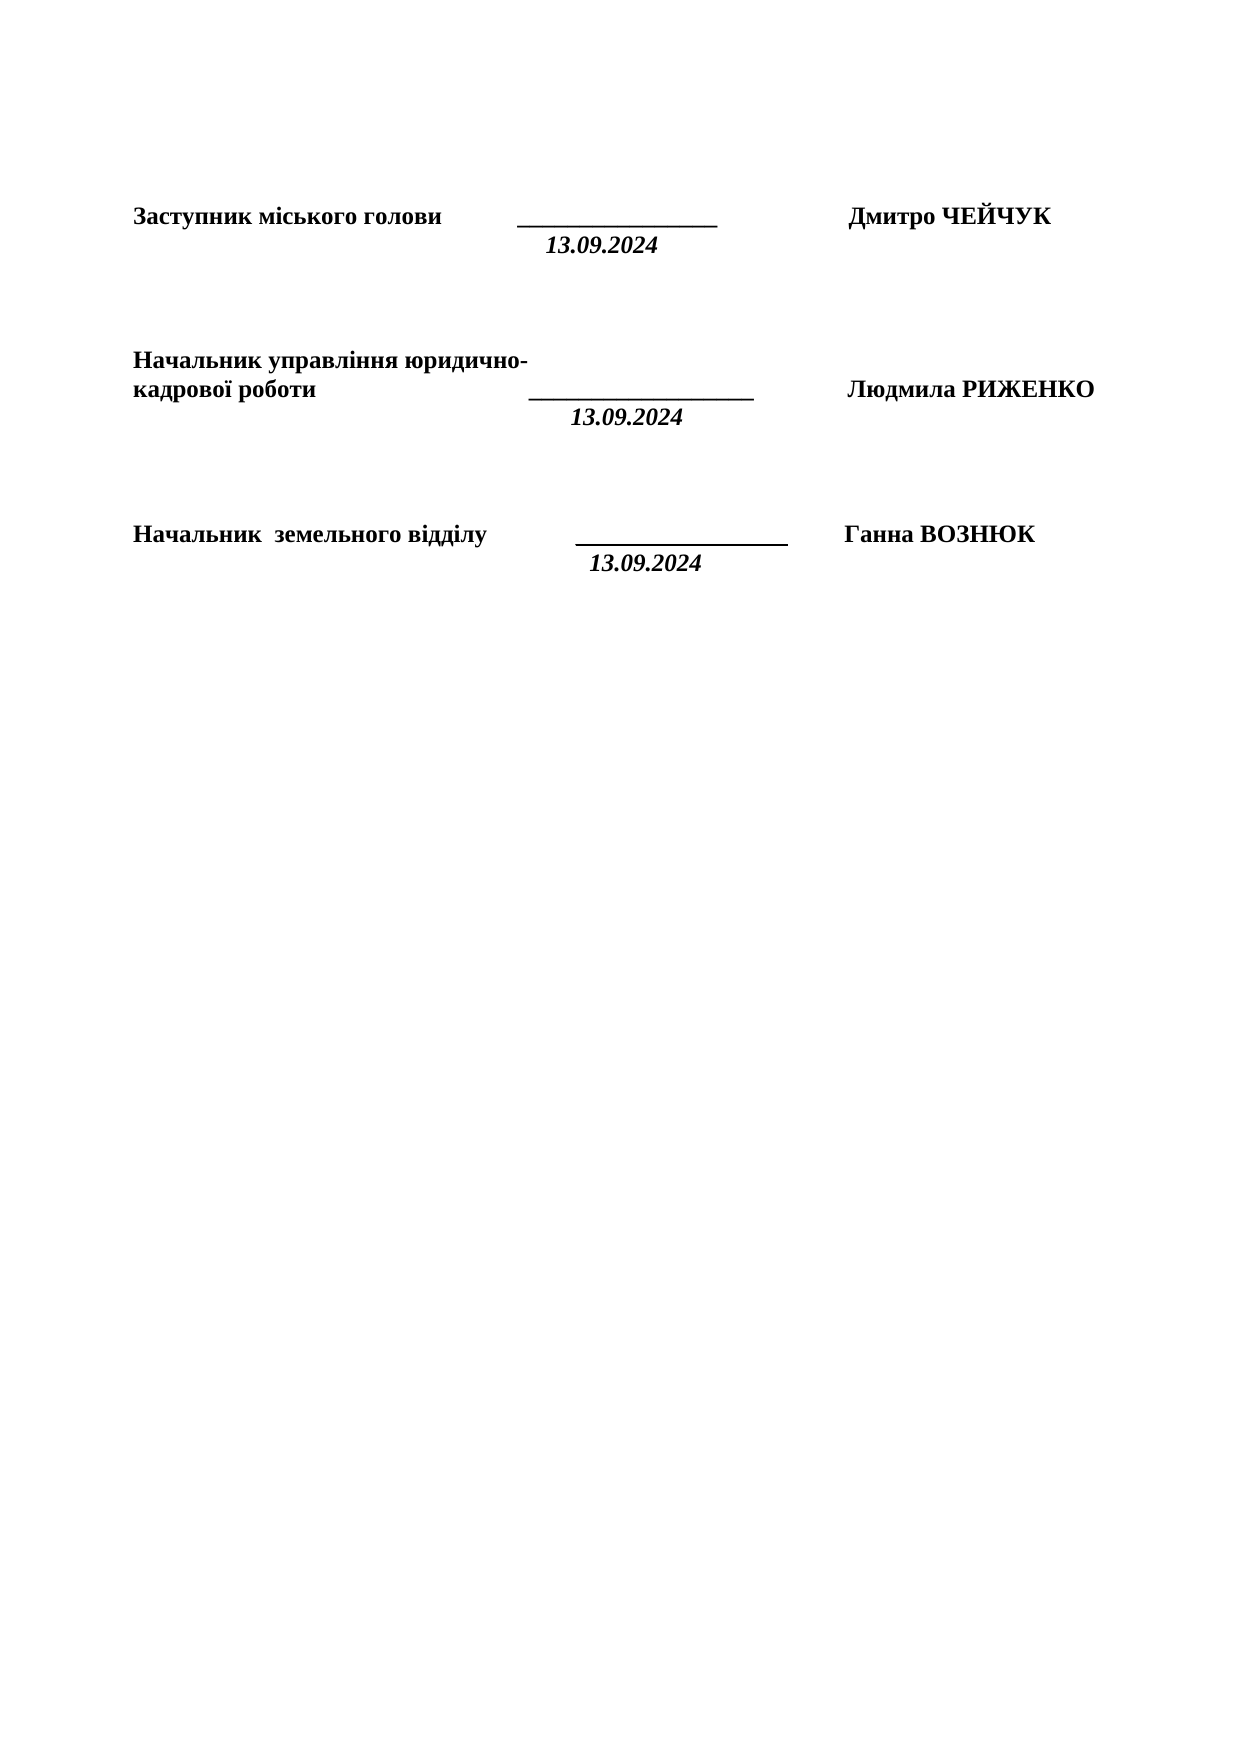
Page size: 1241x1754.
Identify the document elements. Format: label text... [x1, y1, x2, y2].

text 13.09.2024 [133, 230, 1152, 287]
text кадрової роботи __________________ Людмила РИЖЕНКО [133, 374, 1152, 402]
text Начальник земельного відділу ______________ Ганна ВОЗНЮК [133, 519, 1152, 548]
text Начальник управління юридично- [133, 316, 1152, 374]
text 13.09.2024 [133, 548, 1152, 577]
text Заступник міського голови ________________ Дмитро ЧЕЙЧУК [133, 201, 1152, 230]
text 13.09.2024 [133, 402, 1152, 519]
